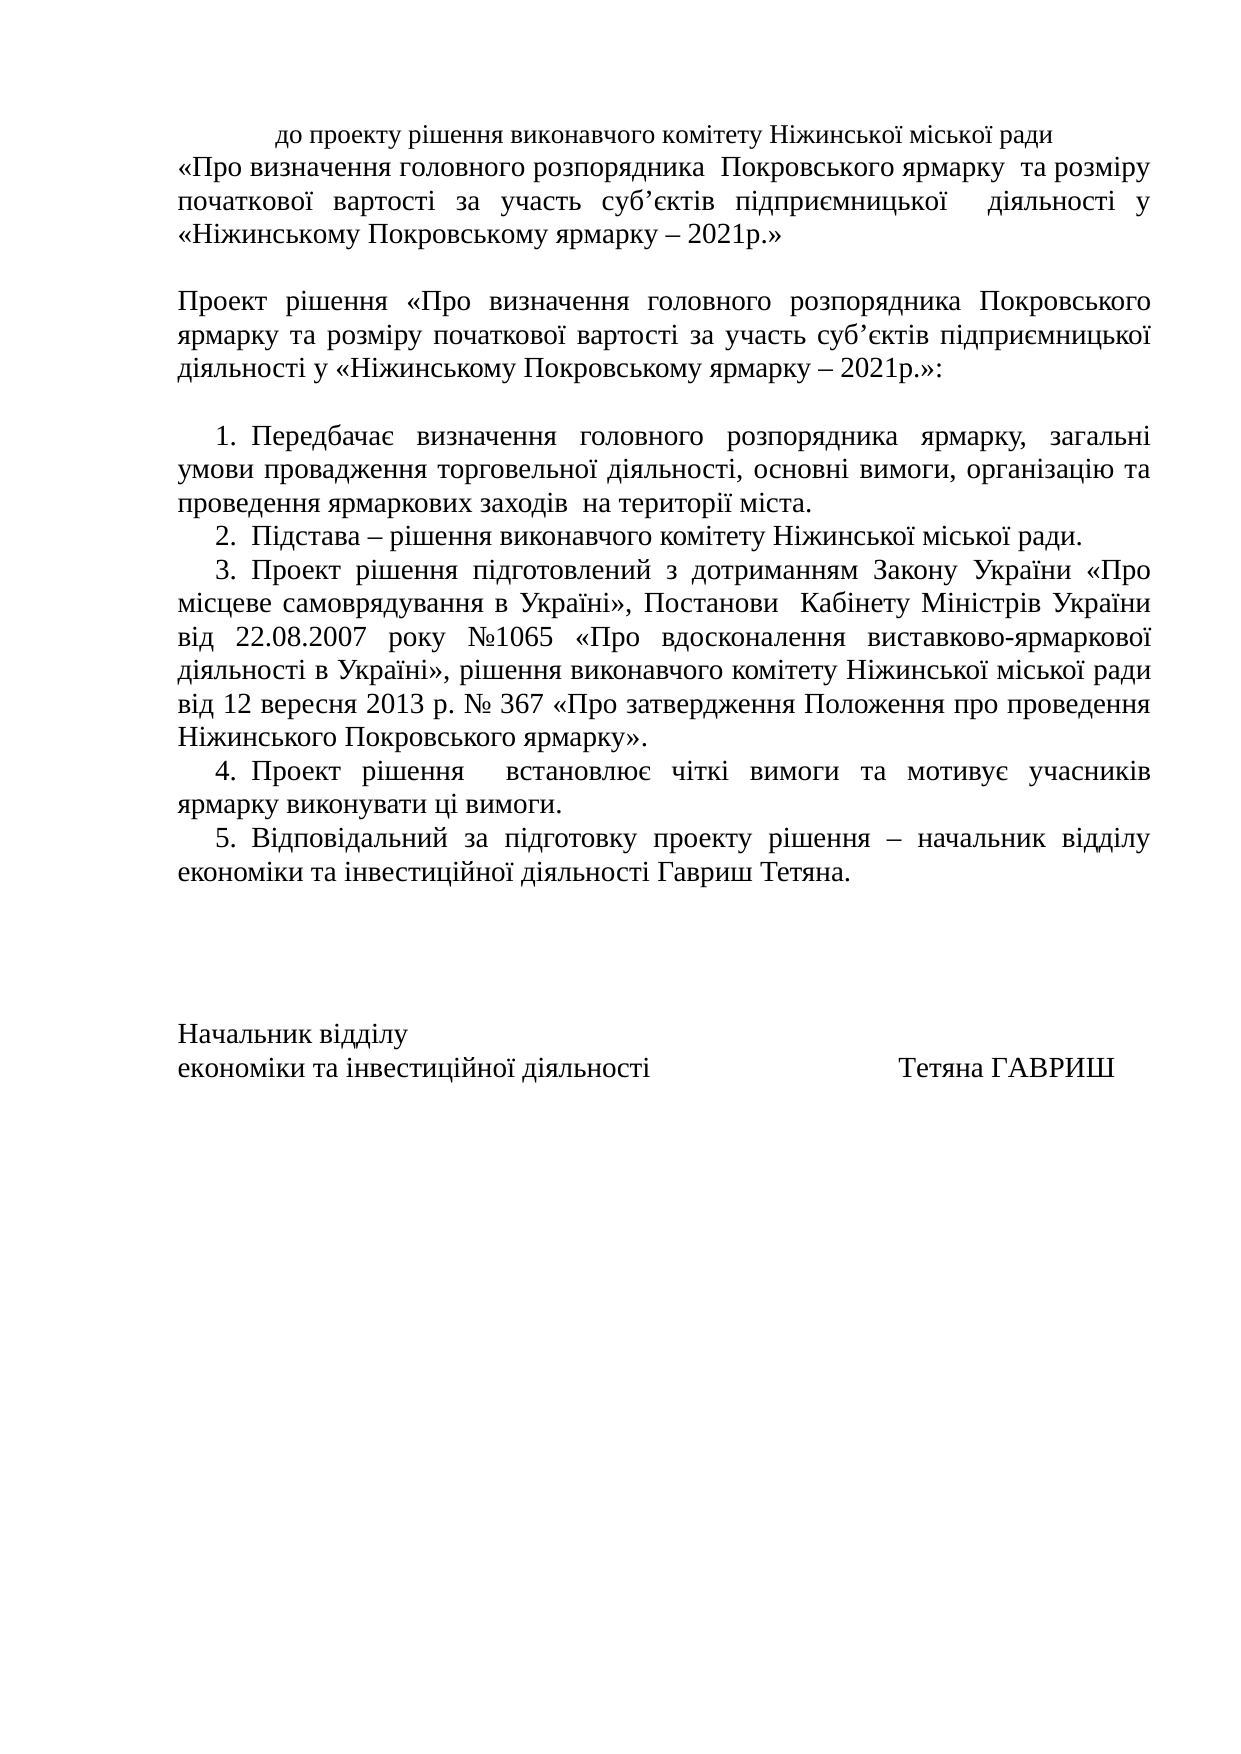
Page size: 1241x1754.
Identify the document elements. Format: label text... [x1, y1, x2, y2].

list Передбачає визначення головного розпорядника ярмарку, загальні умови провадження торговельної діяльності, основні вимоги, організацію та проведення ярмаркових заходів на території міста. [177, 418, 1152, 518]
text до проекту рішення виконавчого комітету Ніжинської міської ради [177, 118, 1152, 149]
list Підстава – рішення виконавчого комітету Ніжинської міської ради. [177, 518, 1152, 552]
text Начальник відділу [177, 1017, 1152, 1050]
text «Про визначення головного розпорядника Покровського ярмарку та розміру початкової вартості за участь суб’єктів підприємницької діяльності у «Ніжинському Покровському ярмарку – 2021р.» [177, 149, 1152, 250]
list Проект рішення встановлює чіткі вимоги та мотивує учасників ярмарку виконувати ці вимоги. [177, 753, 1152, 820]
list Відповідальний за підготовку проекту рішення – начальник відділу економіки та інвестиційної діяльності Гавриш Тетяна. [177, 820, 1152, 887]
list Проект рішення підготовлений з дотриманням Закону України «Про місцеве самоврядування в Україні», Постанови Кабінету Міністрів України від 22.08.2007 року №1065 «Про вдосконалення виставково-ярмаркової діяльності в Україні», рішення виконавчого комітету Ніжинської міської ради від 12 вересня 2013 р. № 367 «Про затвердження Положення про проведення Ніжинського Покровського ярмарку». [177, 552, 1152, 753]
text економіки та інвестиційної діяльності Тетяна ГАВРИШ [177, 1050, 1152, 1084]
text Проект рішення «Про визначення головного розпорядника Покровського ярмарку та розміру початкової вартості за участь суб’єктів підприємницької діяльності у «Ніжинському Покровському ярмарку – 2021р.»: [177, 283, 1152, 384]
